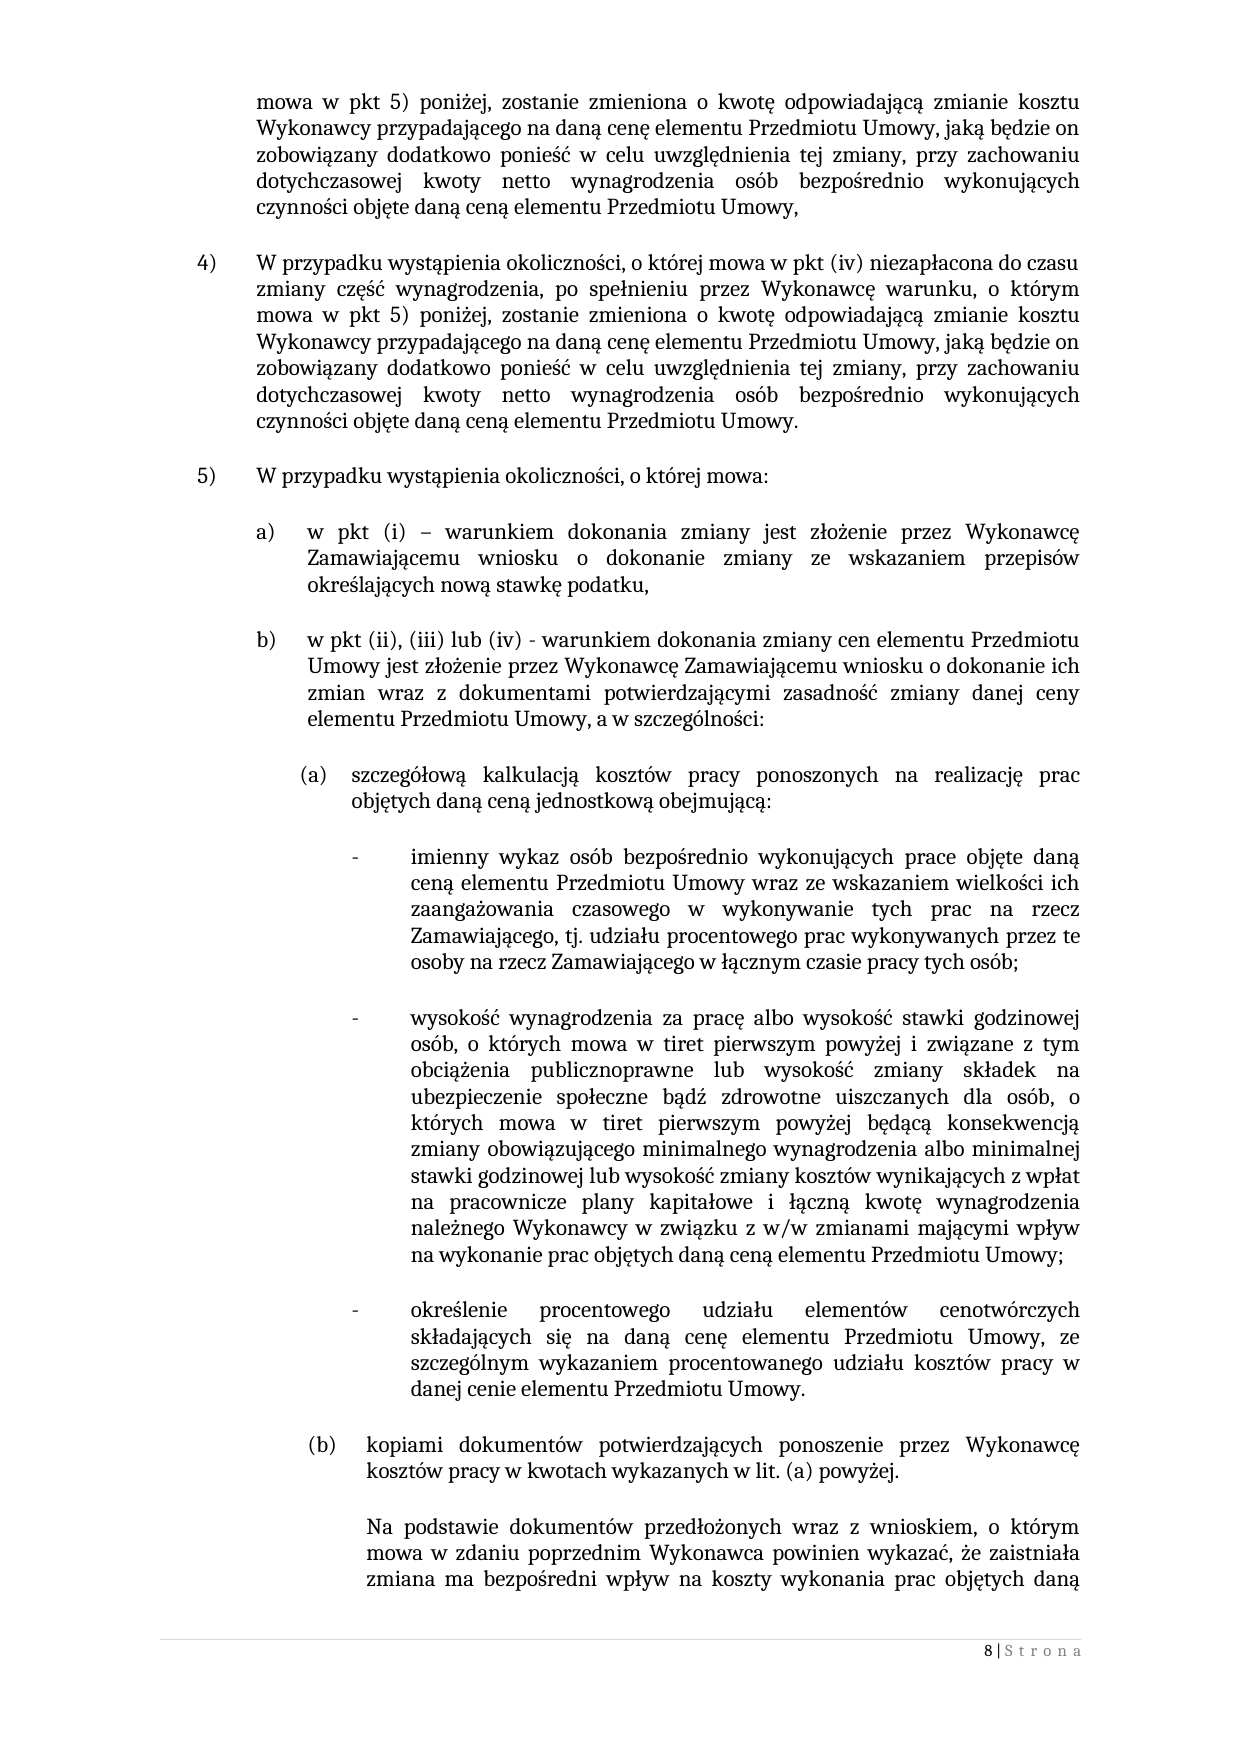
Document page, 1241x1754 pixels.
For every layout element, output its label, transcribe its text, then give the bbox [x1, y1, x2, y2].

text 5) W przypadku wystąpienia okoliczności, o której mowa: [197, 463, 1081, 489]
text - imienny wykaz osób bezpośrednio wykonujących prace objęte daną ceną elementu Przedmiotu Umowy wraz ze wskazaniem wielkości ich zaangażowania czasowego w wykonywanie tych prac na rzecz Zamawiającego, tj. udziału procentowego prac wykonywanych przez te osoby na rzecz Zamawiającego w łącznym czasie pracy tych osób; [351, 843, 1081, 975]
text 4) W przypadku wystąpienia okoliczności, o której mowa w pkt (iv) niezapłacona do czasu zmiany część wynagrodzenia, po spełnieniu przez Wykonawcę warunku, o którym mowa w pkt 5) poniżej, zostanie zmieniona o kwotę odpowiadającą zmianie kosztu Wykonawcy przypadającego na daną cenę elementu Przedmiotu Umowy, jaką będzie on zobowiązany dodatkowo ponieść w celu uwzględnienia tej zmiany, przy zachowaniu dotychczasowej kwoty netto wynagrodzenia osób bezpośrednio wykonujących czynności objęte daną ceną elementu Przedmiotu Umowy. [197, 249, 1081, 434]
text - wysokość wynagrodzenia za pracę albo wysokość stawki godzinowej osób, o których mowa w tiret pierwszym powyżej i związane z tym obciążenia publicznoprawne lub wysokość zmiany składek na ubezpieczenie społeczne bądź zdrowotne uiszczanych dla osób, o których mowa w tiret pierwszym powyżej będącą konsekwencją zmiany obowiązującego minimalnego wynagrodzenia albo minimalnej stawki godzinowej lub wysokość zmiany kosztów wynikających z wpłat na pracownicze plany kapitałowe i łączną kwotę wynagrodzenia należnego Wykonawcy w związku z w/w zmianami mającymi wpływ na wykonanie prac objętych daną ceną elementu Przedmiotu Umowy; [351, 1004, 1081, 1268]
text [197, 89, 1081, 220]
text a) w pkt (i) – warunkiem dokonania zmiany jest złożenie przez Wykonawcę Zamawiającemu wniosku o dokonanie zmiany ze wskazaniem przepisów określających nową stawkę podatku, [256, 519, 1081, 598]
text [366, 1513, 1081, 1593]
text - określenie procentowego udziału elementów cenotwórczych składających się na daną cenę elementu Przedmiotu Umowy, ze szczególnym wykazaniem procentowanego udziału kosztów pracy w danej cenie elementu Przedmiotu Umowy. [351, 1297, 1081, 1402]
text (a) szczegółową kalkulacją kosztów pracy ponoszonych na realizację prac objętych daną ceną jednostkową obejmującą: [299, 762, 1081, 814]
text b) w pkt (ii), (iii) lub (iv) - warunkiem dokonania zmiany cen elementu Przedmiotu Umowy jest złożenie przez Wykonawcę Zamawiającemu wniosku o dokonanie ich zmian wraz z dokumentami potwierdzającymi zasadność zmiany danej ceny elementu Przedmiotu Umowy, a w szczególności: [256, 627, 1081, 732]
text (b) kopiami dokumentów potwierdzających ponoszenie przez Wykonawcę kosztów pracy w kwotach wykazanych w lit. (a) powyżej. [307, 1432, 1081, 1484]
